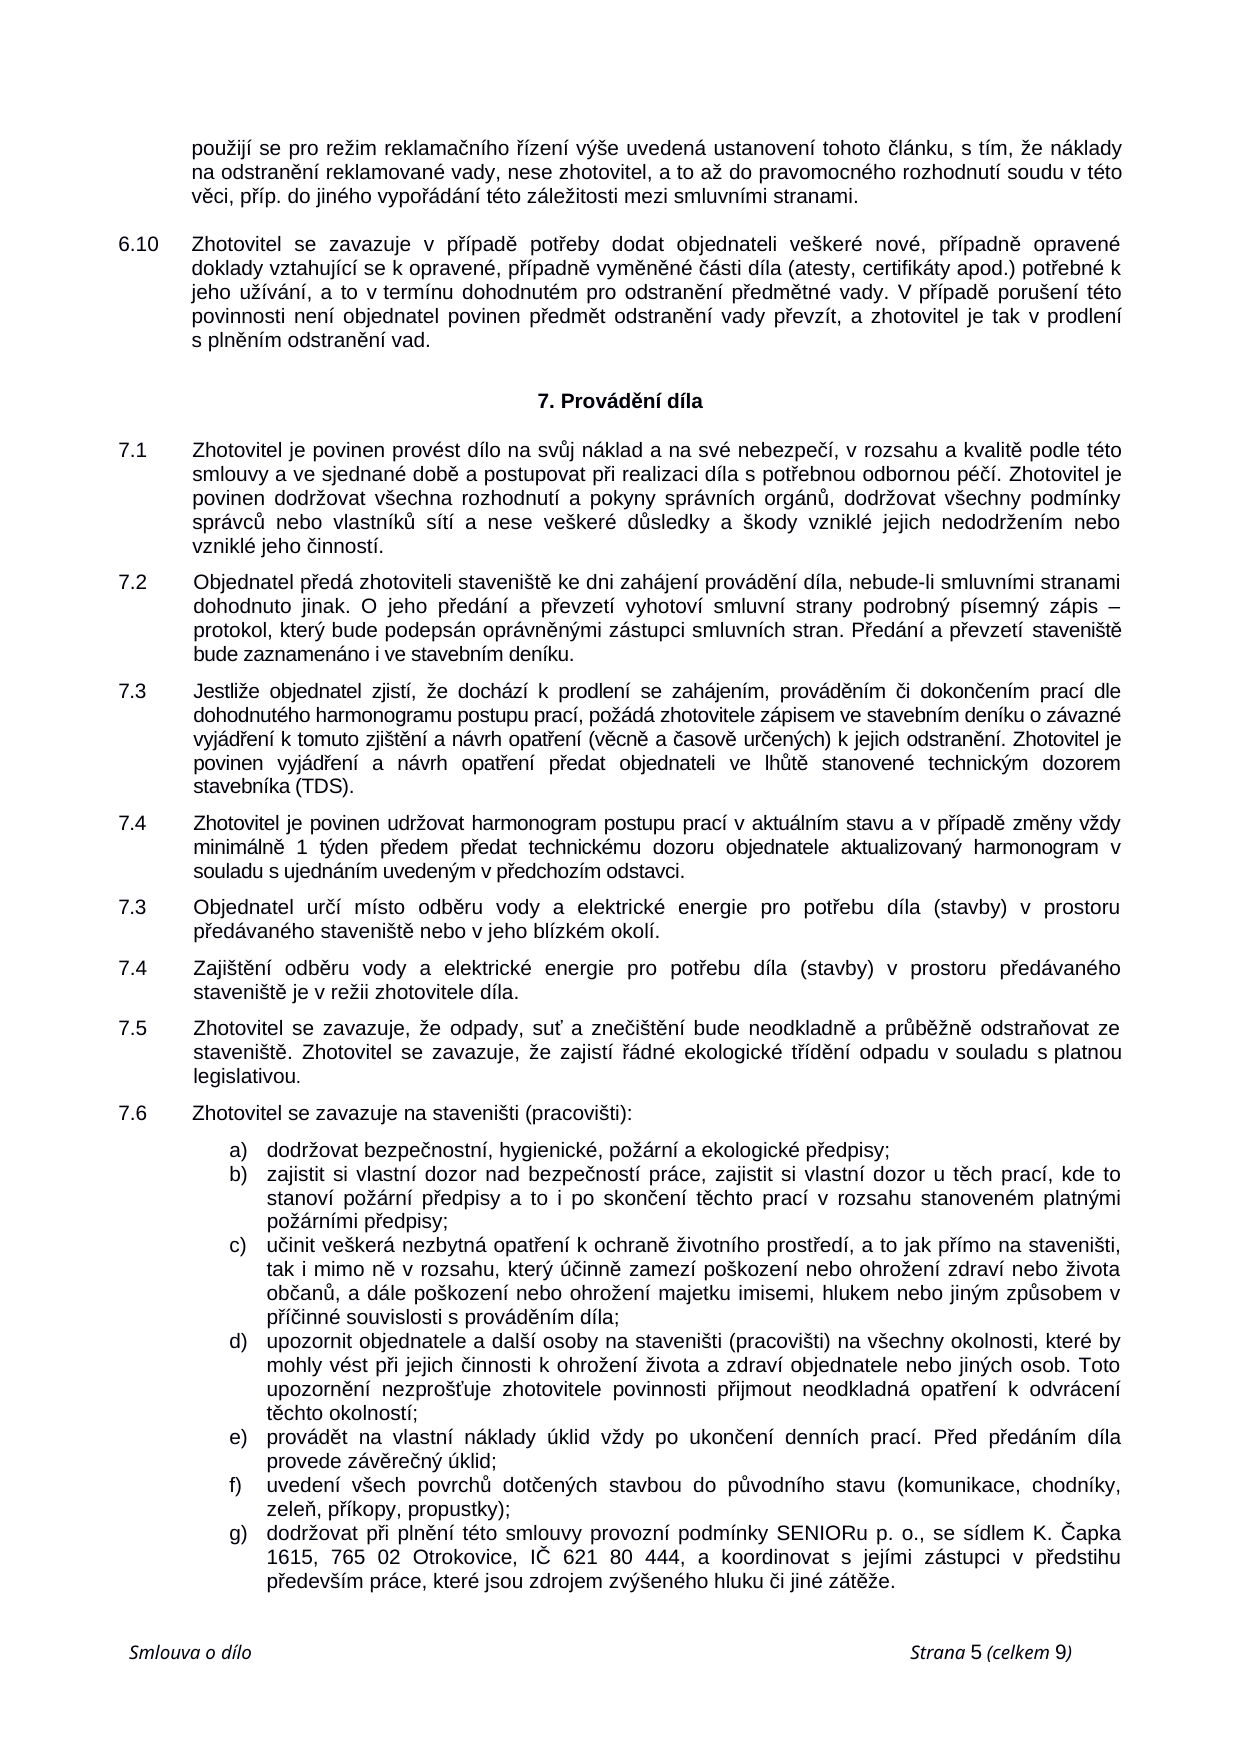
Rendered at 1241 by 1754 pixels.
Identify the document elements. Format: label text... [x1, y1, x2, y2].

text 7.6 Zhotovitel se zavazuje na staveništi (pracovišti): [118, 1101, 1122, 1125]
text 7.5 Zhotovitel se zavazuje, že odpady, suť a znečištění bude neodkladně a průběžně odstraňovat ze staveniště. Zhotovitel se zavazuje, že zajistí řádné ekologické třídění odpadu v souladu s platnou legislativou. [118, 1016, 1122, 1088]
list upozornit objednatele a další osoby na staveništi (pracovišti) na všechny okolnosti, které by mohly vést při jejich činnosti k ohrožení života a zdraví objednatele nebo jiných osob. Toto upozornění nezprošťuje zhotovitele povinnosti přijmout neodkladná opatření k odvrácení těchto okolností; [229, 1329, 1122, 1425]
text 7.2 Objednatel předá zhotoviteli staveniště ke dni zahájení provádění díla, nebude-li smluvními stranami dohodnuto jinak. O jeho předání a převzetí vyhotoví smluvní strany podrobný písemný zápis – protokol, který bude podepsán oprávněnými zástupci smluvních stran. Předání a převzetí staveniště bude zaznamenáno i ve stavebním deníku. [118, 570, 1122, 666]
text 7.3 Jestliže objednatel zjistí, že dochází k prodlení se zahájením, prováděním či dokončením prací dle dohodnutého harmonogramu postupu prací, požádá zhotovitele zápisem ve stavebním deníku o závazné vyjádření k tomuto zjištění a návrh opatření (věcně a časově určených) k jejich odstranění. Zhotovitel je povinen vyjádření a návrh opatření předat objednateli ve lhůtě stanovené technickým dozorem stavebníka (TDS). [118, 678, 1122, 798]
text 7. Provádění díla [118, 389, 1122, 413]
list zajistit si vlastní dozor nad bezpečností práce, zajistit si vlastní dozor u těch prací, kde to stanoví požární předpisy a to i po skončení těchto prací v rozsahu stanoveném platnými požárními předpisy; [229, 1161, 1122, 1233]
text 7.3 Objednatel určí místo odběru vody a elektrické energie pro potřebu díla (stavby) v prostoru předávaného staveniště nebo v jeho blízkém okolí. [118, 895, 1122, 943]
list dodržovat při plnění této smlouvy provozní podmínky SENIORu p. o., se sídlem K. Čapka 1615, 765 02 Otrokovice, IČ 621 80 444, a koordinovat s jejími zástupci v předstihu především práce, které jsou zdrojem zvýšeného hluku či jiné zátěže. [229, 1521, 1122, 1593]
text 6.10 Zhotovitel se zavazuje v případě potřeby dodat objednateli veškeré nové, případně opravené doklady vztahující se k opravené, případně vyměněné části díla (atesty, certifikáty apod.) potřebné k jeho užívání, a to v termínu dohodnutém pro odstranění předmětné vady. V případě porušení této povinnosti není objednatel povinen předmět odstranění vady převzít, a zhotovitel je tak v prodlení s plněním odstranění vad. [118, 232, 1122, 351]
list uvedení všech povrchů dotčených stavbou do původního stavu (komunikace, chodníky, zeleň, příkopy, propustky); [229, 1473, 1122, 1521]
list dodržovat bezpečnostní, hygienické, požární a ekologické předpisy; [229, 1137, 1122, 1161]
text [118, 136, 1122, 208]
list učinit veškerá nezbytná opatření k ochraně životního prostředí, a to jak přímo na staveništi, tak i mimo ně v rozsahu, který účinně zamezí poškození nebo ohrožení zdraví nebo života občanů, a dále poškození nebo ohrožení majetku imisemi, hlukem nebo jiným způsobem v příčinné souvislosti s prováděním díla; [229, 1233, 1122, 1329]
text 7.1 Zhotovitel je povinen provést dílo na svůj náklad a na své nebezpečí, v rozsahu a kvalitě podle této smlouvy a ve sjednané době a postupovat při realizaci díla s potřebnou odbornou péčí. Zhotovitel je povinen dodržovat všechna rozhodnutí a pokyny správních orgánů, dodržovat všechny podmínky správců nebo vlastníků sítí a nese veškeré důsledky a škody vzniklé jejich nedodržením nebo vzniklé jeho činností. [118, 438, 1122, 558]
text 7.4 Zajištění odběru vody a elektrické energie pro potřebu díla (stavby) v prostoru předávaného staveniště je v režii zhotovitele díla. [118, 956, 1122, 1003]
list provádět na vlastní náklady úklid vždy po ukončení denních prací. Před předáním díla provede závěrečný úklid; [229, 1425, 1122, 1473]
text 7.4 Zhotovitel je povinen udržovat harmonogram postupu prací v aktuálním stavu a v případě změny vždy minimálně 1 týden předem předat technickému dozoru objednatele aktualizovaný harmonogram v souladu s ujednáním uvedeným v předchozím odstavci. [118, 811, 1122, 883]
